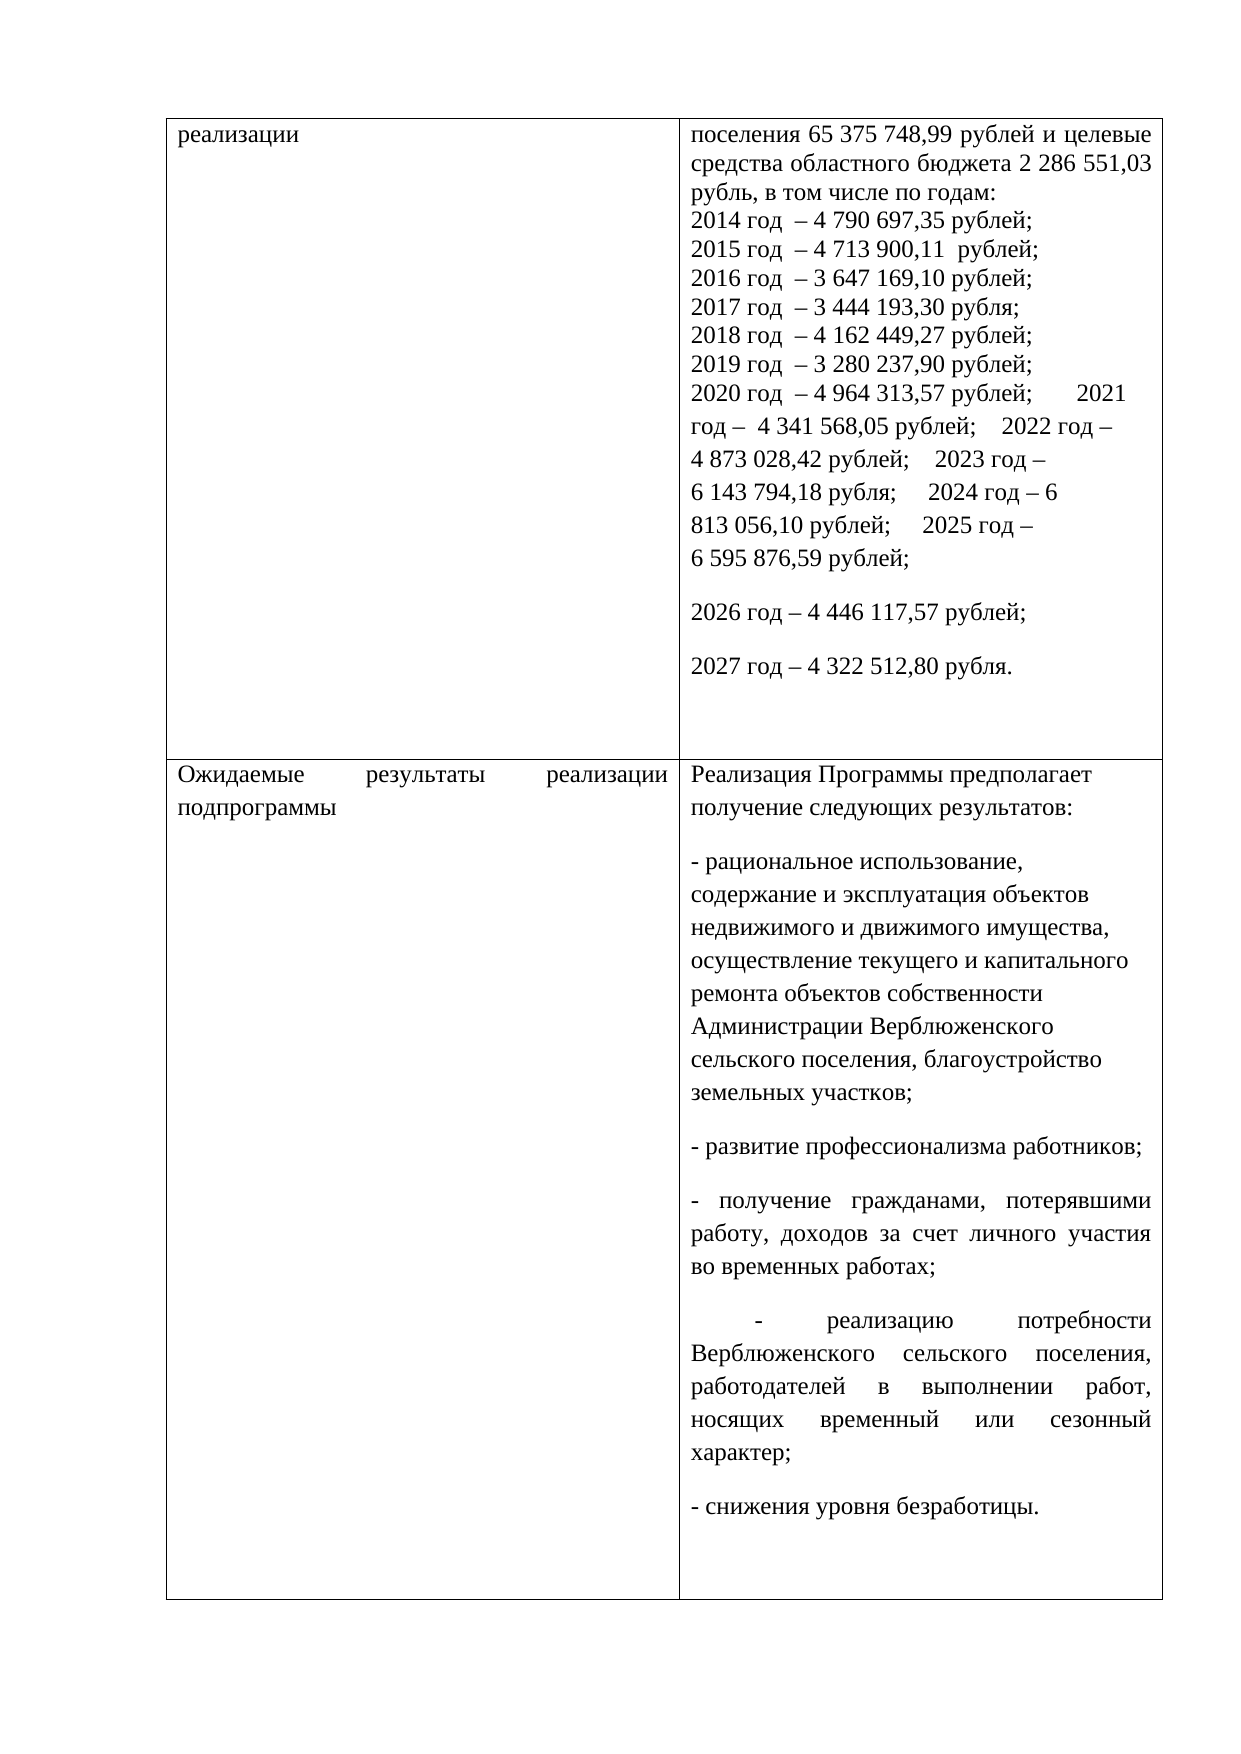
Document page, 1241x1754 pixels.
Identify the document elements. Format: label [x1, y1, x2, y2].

table_cell [167, 760, 679, 1599]
table_cell [680, 760, 1162, 1599]
table_cell [680, 119, 1162, 758]
table_cell [167, 119, 679, 758]
